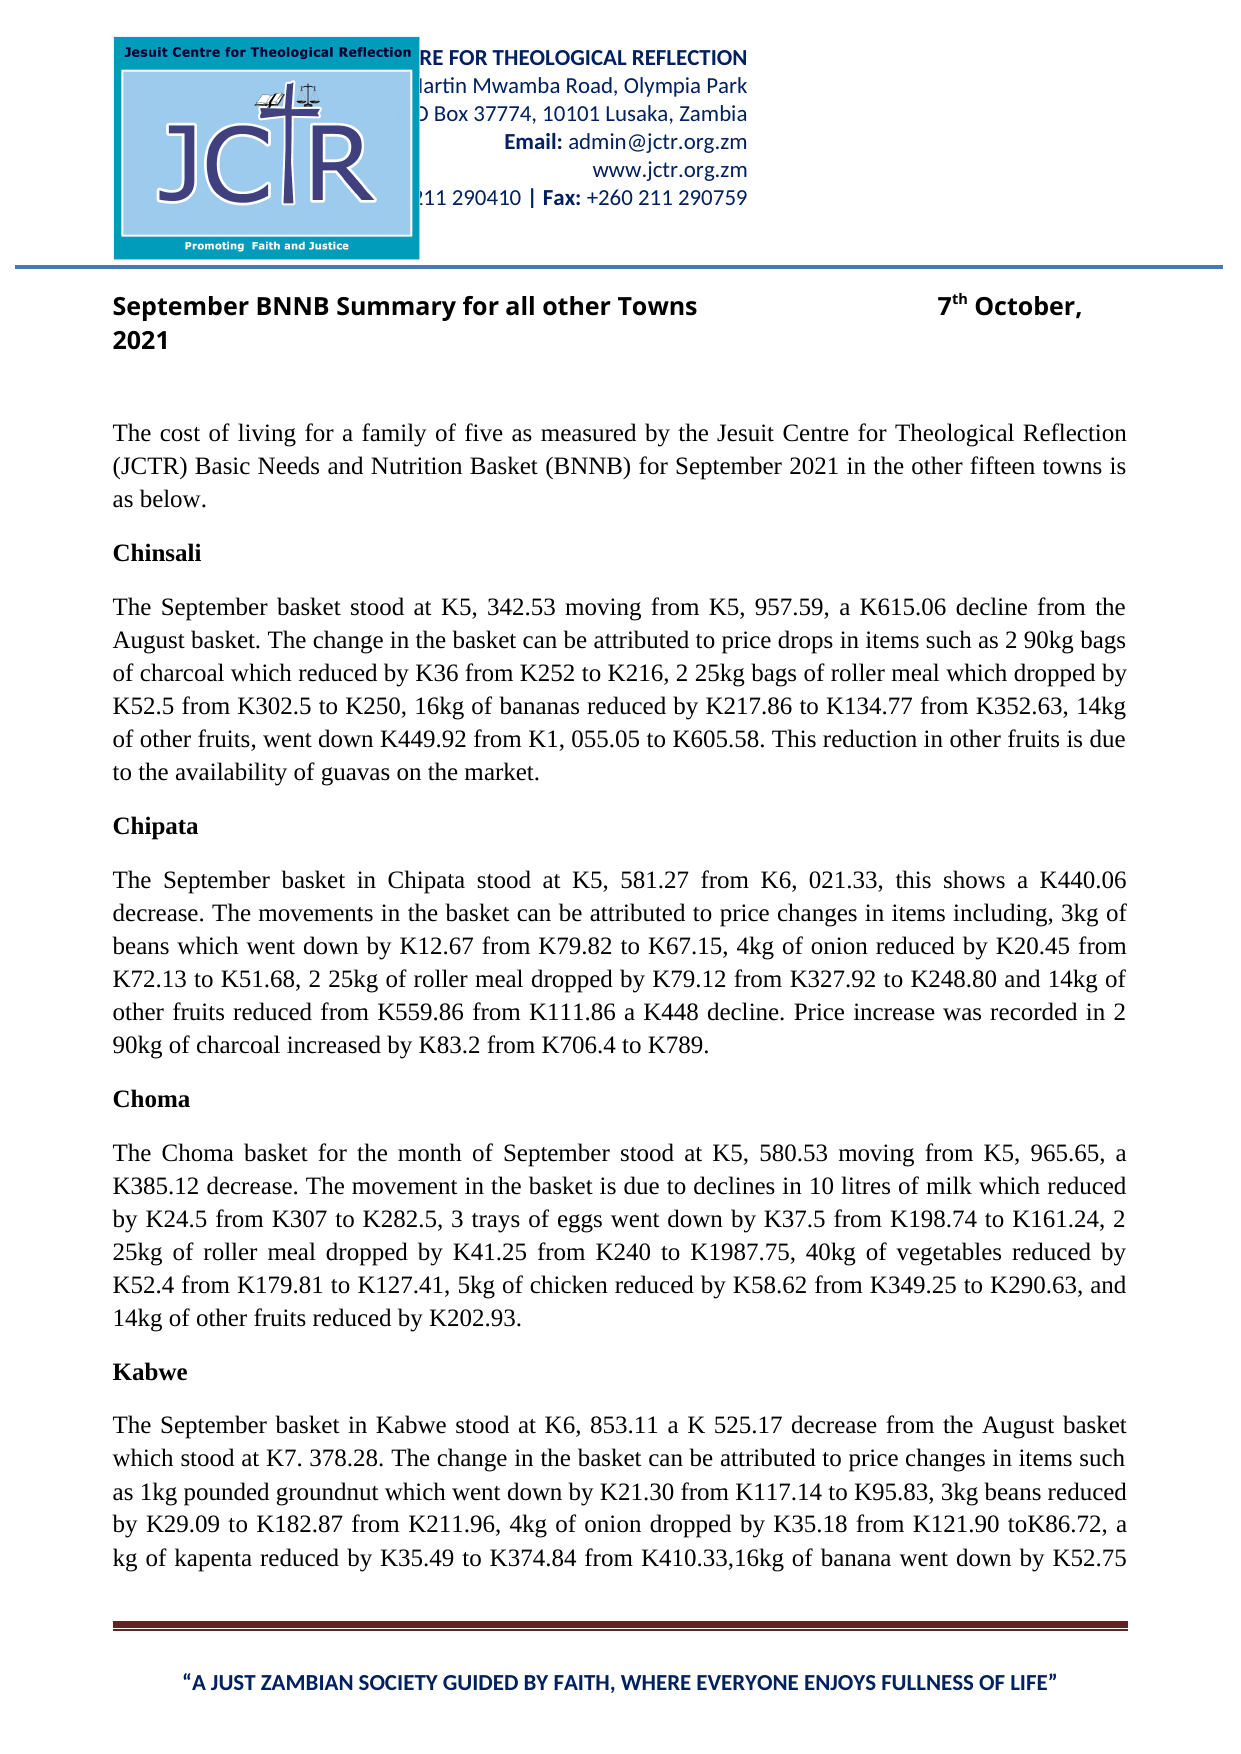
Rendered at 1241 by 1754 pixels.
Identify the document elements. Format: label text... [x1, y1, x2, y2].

picture [112, 35, 421, 261]
text Chipata [112, 811, 1128, 840]
text Chinsali [112, 538, 1128, 567]
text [112, 1411, 1128, 1571]
text Choma [112, 1084, 1128, 1113]
text The Choma basket for the month of September stood at K5, 580.53 moving from K5, 965.65, a K385.12 decrease. The movement in the basket is due to declines in 10 litres of milk which reduced by K24.5 from K307 to K282.5, 3 trays of eggs went down by K37.5 from K198.74 to K161.24, 2 25kg of roller meal dropped by K41.25 from K240 to K1987.75, 40kg of vegetables reduced by K52.4 from K179.81 to K127.41, 5kg of chicken reduced by K58.62 from K349.25 to K290.63, and 14kg of other fruits reduced by K202.93. [112, 1138, 1128, 1332]
subtitle September BNNB Summary for all other Towns 7th October, 2021 [112, 288, 1128, 357]
text Kabwe [112, 1357, 1128, 1385]
text The September basket stood at K5, 342.53 moving from K5, 957.59, a K615.06 decline from the August basket. The change in the basket can be attributed to price drops in items such as 2 90kg bags of charcoal which reduced by K36 from K252 to K216, 2 25kg bags of roller meal which dropped by K52.5 from K302.5 to K250, 16kg of bananas reduced by K217.86 to K134.77 from K352.63, 14kg of other fruits, went down K449.92 from K1, 055.05 to K605.58. This reduction in other fruits is due to the availability of guavas on the market. [112, 592, 1128, 786]
text The September basket in Chipata stood at K5, 581.27 from K6, 021.33, this shows a K440.06 decrease. The movements in the basket can be attributed to price changes in items including, 3kg of beans which went down by K12.67 from K79.82 to K67.15, 4kg of onion reduced by K20.45 from K72.13 to K51.68, 2 25kg of roller meal dropped by K79.12 from K327.92 to K248.80 and 14kg of other fruits reduced from K559.86 from K111.86 a K448 decline. Price increase was recorded in 2 90kg of charcoal increased by K83.2 from K706.4 to K789. [112, 865, 1128, 1059]
text The cost of living for a family of five as measured by the Jesuit Centre for Theological Reflection (JCTR) Basic Needs and Nutrition Basket (BNNB) for September 2021 in the other fifteen towns is as below. [112, 418, 1128, 513]
